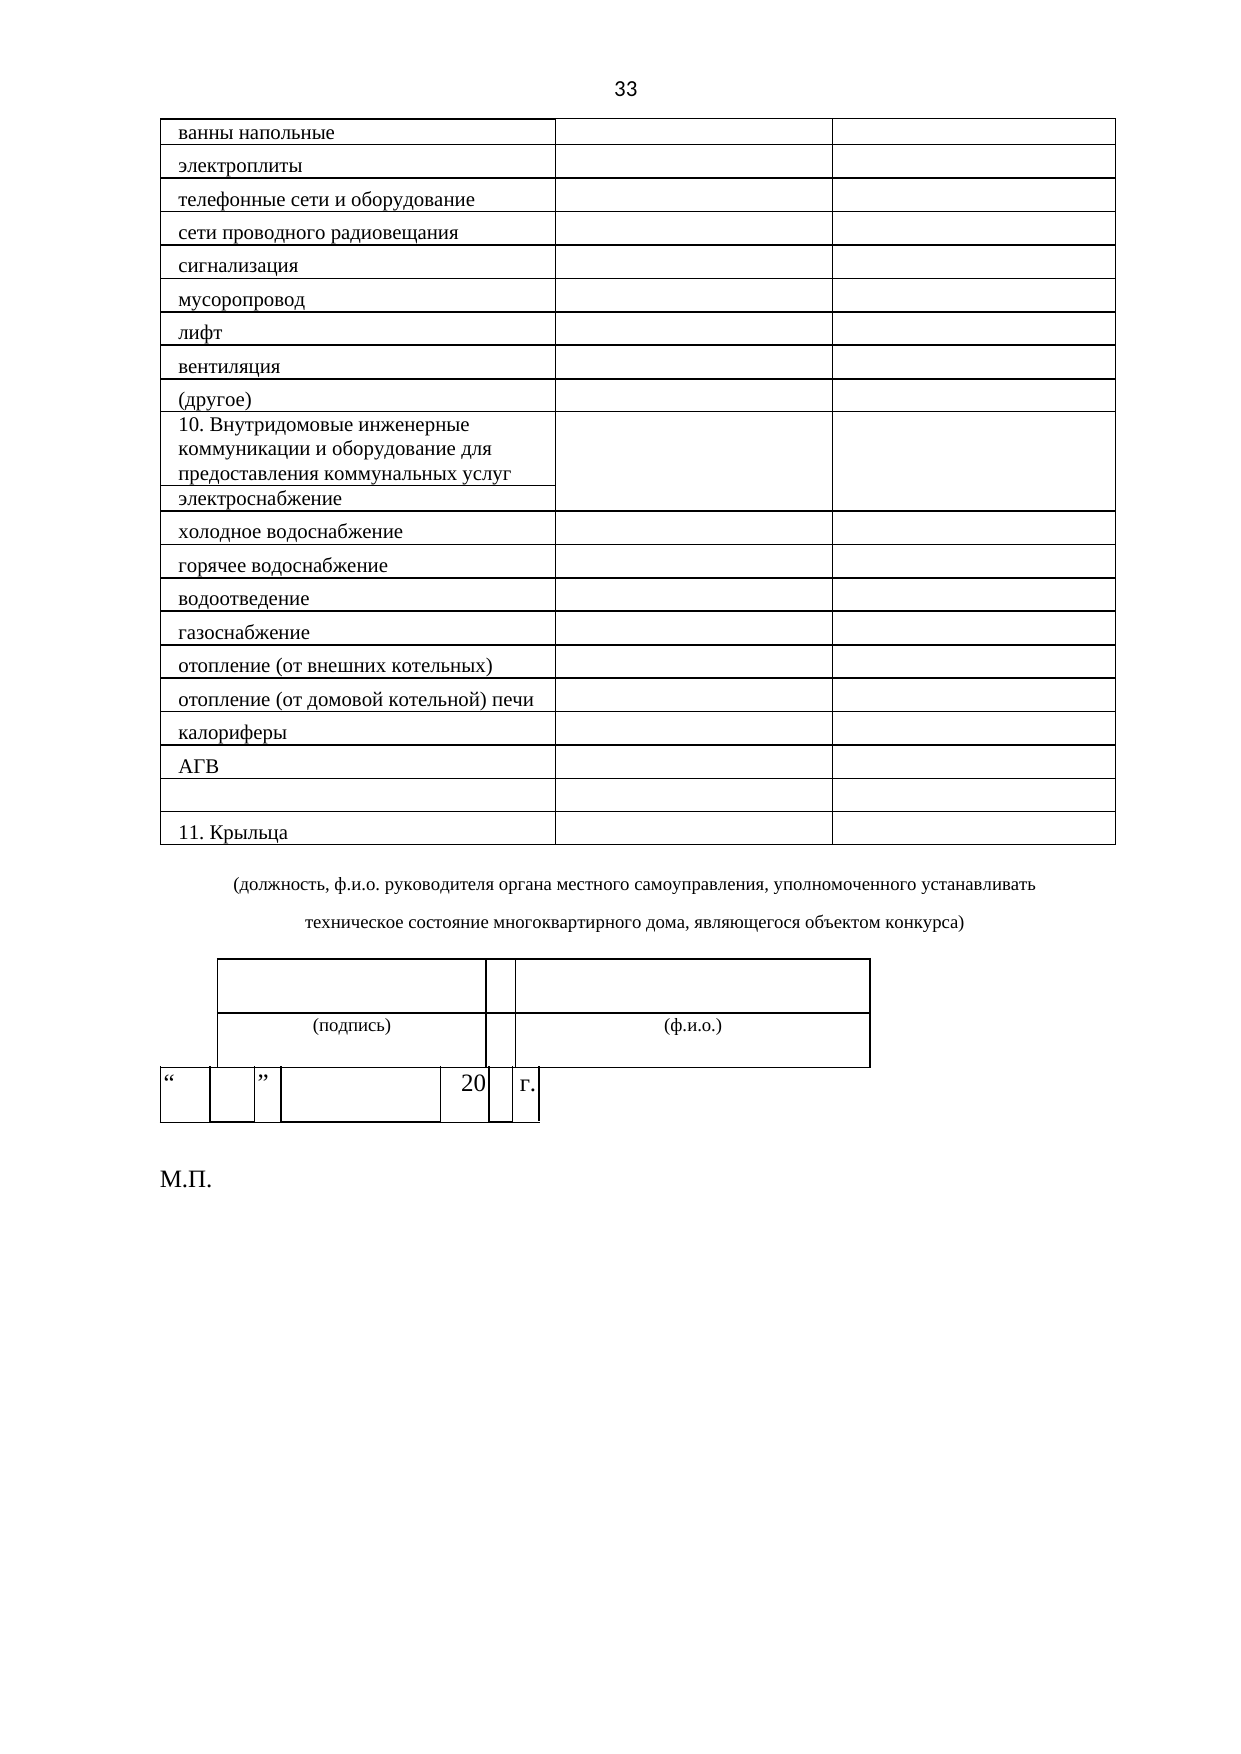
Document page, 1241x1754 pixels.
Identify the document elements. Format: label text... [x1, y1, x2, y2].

table_cell [556, 679, 832, 711]
table_cell [833, 246, 1115, 277]
table_cell 11. Крыльца [161, 812, 555, 844]
table_cell калориферы [161, 712, 555, 744]
table_cell [556, 145, 832, 177]
table_cell [556, 712, 832, 744]
table_cell (подпись) [218, 1014, 485, 1066]
table_cell [556, 179, 832, 211]
text техническое состояние многоквартирного дома, являющегося объектом конкурса) [159, 911, 1110, 933]
table_header [487, 960, 515, 1012]
table_cell [833, 279, 1115, 311]
table_cell сигнализация [161, 246, 555, 277]
text М.П. [159, 1164, 1110, 1193]
table_cell [833, 712, 1115, 744]
table_cell ” [255, 1068, 280, 1121]
table_cell [556, 279, 832, 311]
table_cell [211, 1068, 254, 1121]
table_cell АГВ [161, 746, 555, 778]
table_cell отопление (от внешних котельных) [161, 646, 555, 677]
table_cell [556, 646, 832, 677]
table_cell [833, 746, 1115, 778]
table_cell газоснабжение [161, 612, 555, 644]
table_cell электроснабжение [161, 486, 555, 510]
table_cell [556, 545, 832, 577]
table_cell [833, 512, 1115, 543]
table_cell [833, 179, 1115, 211]
table_cell лифт [161, 313, 555, 344]
table_cell [833, 812, 1115, 844]
table_cell [833, 545, 1115, 577]
table_cell [833, 679, 1115, 711]
table_cell [833, 646, 1115, 677]
table_cell ванны напольные [161, 120, 555, 144]
table_cell электроплиты [161, 145, 555, 177]
table_cell [833, 612, 1115, 644]
table_cell [833, 145, 1115, 177]
table_cell [556, 579, 832, 610]
table_cell [833, 212, 1115, 244]
table_cell водоотведение [161, 579, 555, 610]
table_cell [556, 246, 832, 277]
table_cell [556, 779, 832, 811]
table_header [218, 960, 485, 1012]
table_cell мусоропровод [161, 279, 555, 311]
table_cell [556, 346, 832, 378]
table_cell [833, 412, 1115, 510]
table_cell отопление (от домовой котельной) печи [161, 679, 555, 711]
table_cell [282, 1068, 440, 1121]
table_cell [556, 119, 832, 144]
table_cell (ф.и.о.) [516, 1014, 869, 1066]
table_header [516, 960, 869, 1012]
table_cell [556, 380, 832, 411]
table_cell [487, 1014, 515, 1066]
table_cell [161, 779, 555, 811]
table_cell 20 [441, 1068, 488, 1121]
table_cell “ [161, 1068, 209, 1121]
table_cell [490, 1068, 512, 1121]
table_cell вентиляция [161, 346, 555, 378]
table_cell горячее водоснабжение [161, 545, 555, 577]
table_cell (другое) [161, 380, 555, 411]
text (должность, ф.и.о. руководителя органа местного самоуправления, уполномоченного устанавливать [159, 873, 1110, 894]
table_cell [833, 119, 1115, 144]
table_cell сети проводного радиовещания [161, 212, 555, 244]
table_cell г. [513, 1068, 538, 1121]
table_cell [556, 746, 832, 778]
table_cell [556, 313, 832, 344]
table_cell [556, 412, 832, 510]
table_cell [833, 346, 1115, 378]
table_cell [556, 212, 832, 244]
table_cell холодное водоснабжение [161, 512, 555, 543]
table_cell [833, 779, 1115, 811]
table_cell [556, 512, 832, 543]
table_cell 10. Внутридомовые инженерные коммуникации и оборудование для предоставления коммунальных услуг [161, 412, 555, 484]
table_cell [833, 313, 1115, 344]
table_cell [556, 612, 832, 644]
table_cell [556, 812, 832, 844]
table_cell [833, 380, 1115, 411]
table_cell [833, 579, 1115, 610]
table_cell телефонные сети и оборудование [161, 179, 555, 211]
